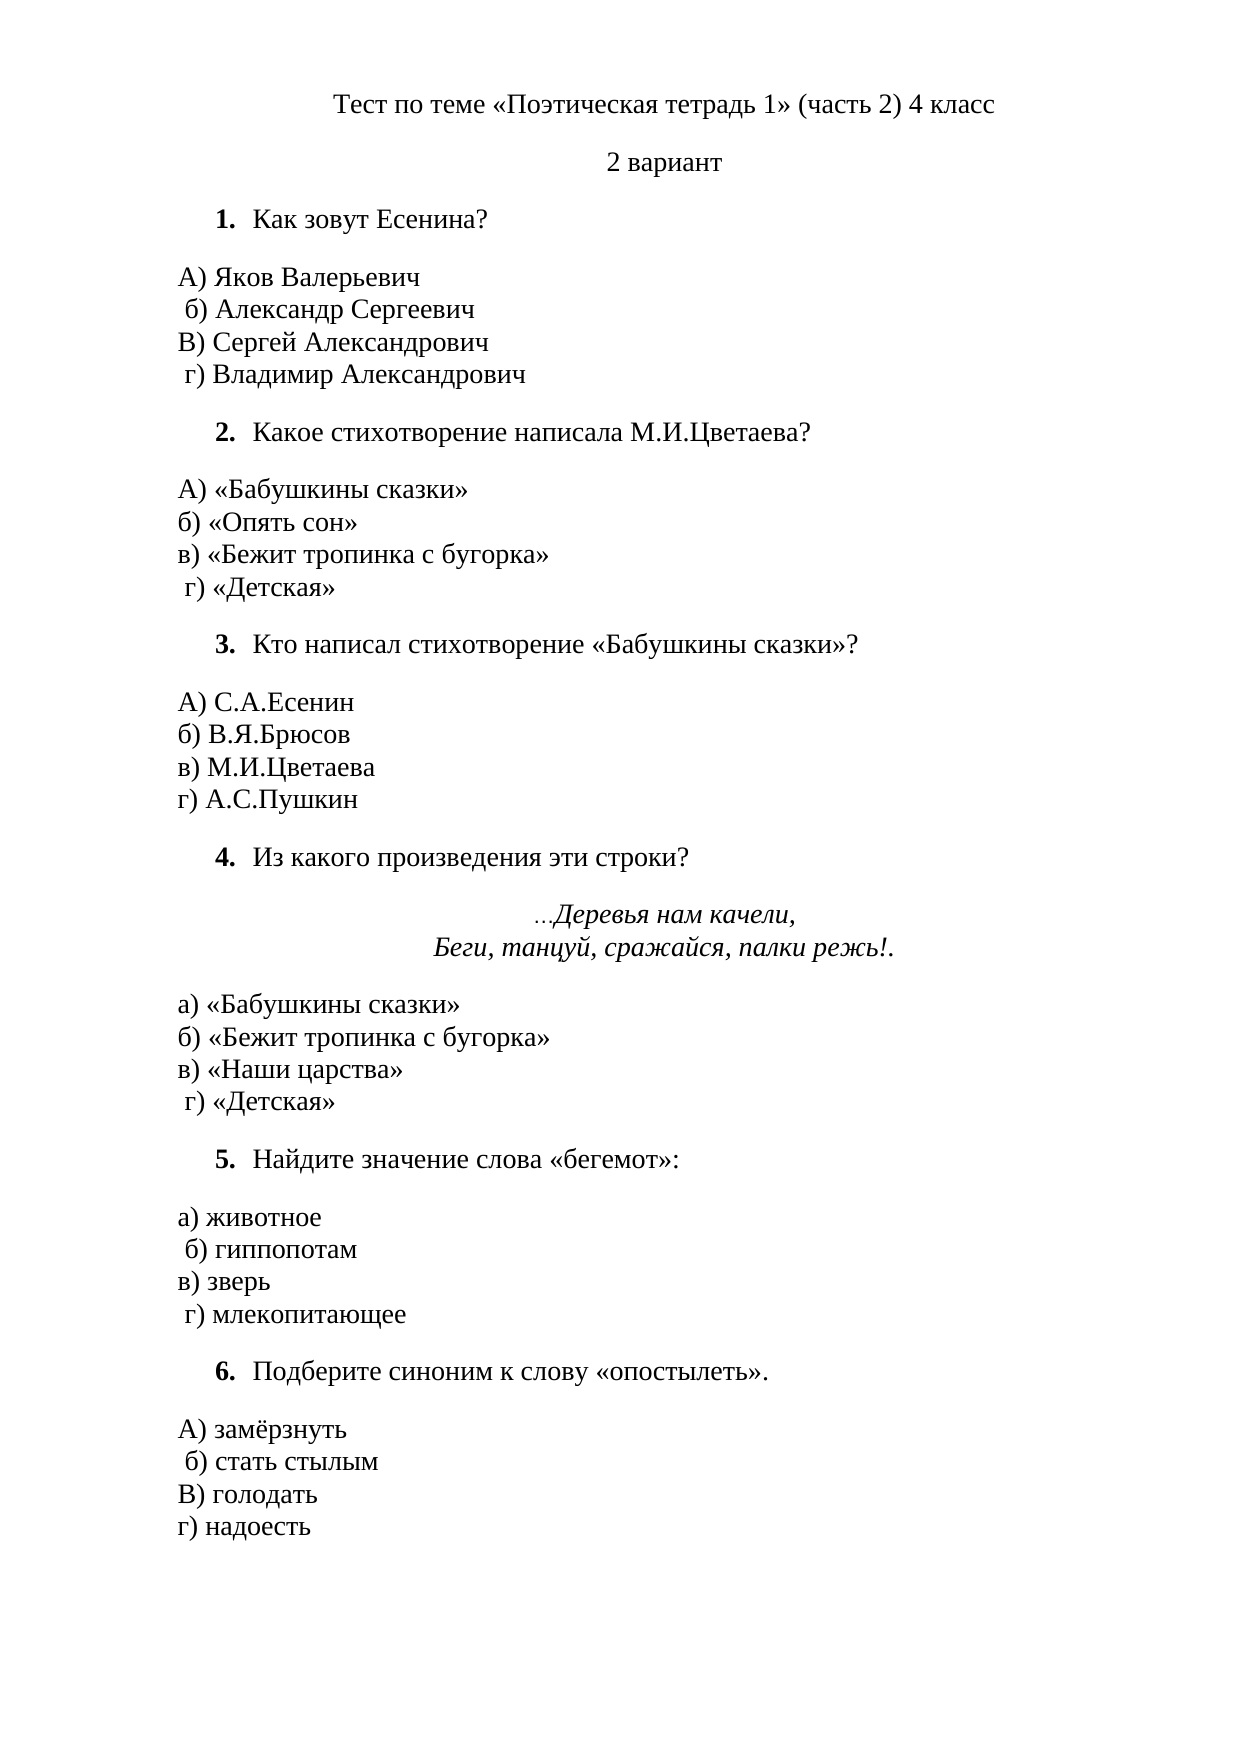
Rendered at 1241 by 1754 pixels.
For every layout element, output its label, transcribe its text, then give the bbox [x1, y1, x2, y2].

text б) «Бежит тропинка с бугорка» [177, 1019, 1152, 1052]
text б) Александр Сергеевич [177, 292, 1152, 325]
list Какое стихотворение написала М.И.Цветаева? [215, 415, 1152, 447]
text А) «Бабушкины сказки» [177, 472, 1152, 505]
text г) млекопитающее [177, 1297, 1152, 1329]
list Найдите значение слова «бегемот»: [215, 1142, 1152, 1174]
list Кто написал стихотворение «Бабушкины сказки»? [215, 627, 1152, 659]
text б) гиппопотам [177, 1232, 1152, 1264]
text б) стать стылым [177, 1444, 1152, 1477]
text а) «Бабушкины сказки» [177, 987, 1152, 1019]
text г) «Детская» [177, 1084, 1152, 1117]
text б) «Опять сон» [177, 505, 1152, 537]
text г) надоесть [177, 1509, 1152, 1542]
text Беги, танцуй, сражайся, палки режь!. [177, 929, 1152, 962]
text В) голодать [177, 1477, 1152, 1509]
text в) «Наши царства» [177, 1052, 1152, 1084]
text г) «Детская» [177, 569, 1152, 602]
text б) В.Я.Брюсов [177, 717, 1152, 749]
text 2 вариант [177, 145, 1152, 177]
text г) Владимир Александрович [177, 357, 1152, 389]
text а) животное [177, 1199, 1152, 1232]
list Подберите синоним к слову «опостылеть». [215, 1354, 1152, 1387]
text А) замёрзнуть [177, 1412, 1152, 1444]
text А) С.А.Есенин [177, 685, 1152, 717]
text г) А.С.Пушкин [177, 782, 1152, 814]
text в) М.И.Цветаева [177, 749, 1152, 782]
text Тест по теме «Поэтическая тетрадь 1» (часть 2) 4 класс [177, 87, 1152, 119]
text в) «Бежит тропинка с бугорка» [177, 537, 1152, 569]
list Из какого произведения эти строки? [215, 839, 1152, 872]
list Как зовут Есенина? [215, 202, 1152, 235]
text А) Яков Валерьевич [177, 260, 1152, 292]
text …Деревья нам качели, [177, 897, 1152, 929]
text в) зверь [177, 1264, 1152, 1297]
text В) Сергей Александрович [177, 325, 1152, 357]
